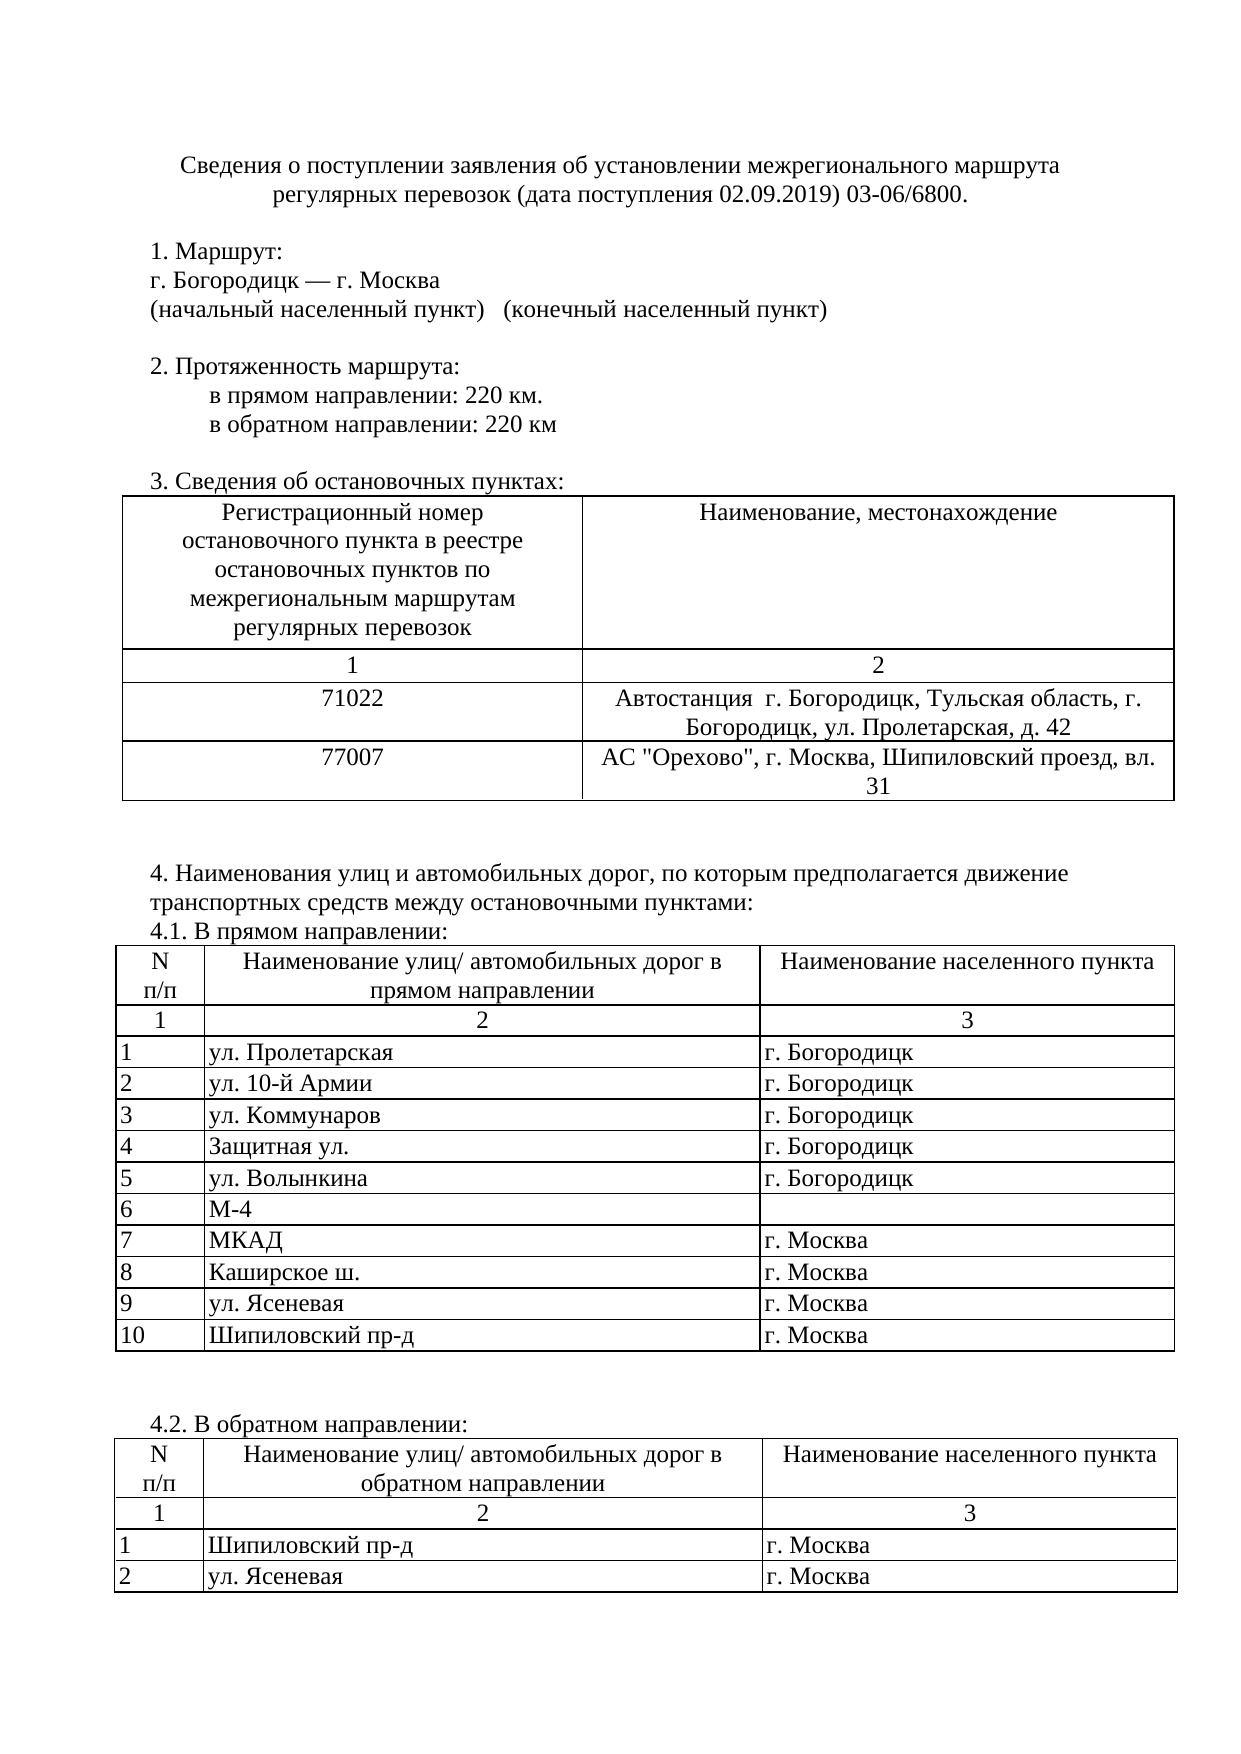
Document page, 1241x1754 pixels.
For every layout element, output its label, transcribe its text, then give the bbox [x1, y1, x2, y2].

table_cell г. Москва [761, 1320, 1174, 1350]
table_header Наименование населенного пункта [763, 1439, 1177, 1497]
table_cell г. Москва [763, 1560, 1177, 1591]
text в прямом направлении: 220 км. [150, 380, 1090, 409]
table_cell 8 [117, 1257, 204, 1287]
table_cell Шипиловский пр-д [204, 1530, 762, 1560]
text Сведения о поступлении заявления об установлении межрегионального маршрута регулярных перевозок (дата поступления 02.09.2019) 03-06/6800. [150, 150, 1090, 207]
table_header Регистрационный номер остановочного пункта в реестре остановочных пунктов по межрегиональным маршрутам регулярных перевозок [123, 497, 582, 648]
text 2. Протяженность маршрута: [150, 351, 1090, 380]
table_cell М-4 [205, 1194, 759, 1224]
table_cell 2 [205, 1006, 759, 1035]
table_cell ул. Пролетарская [205, 1037, 759, 1067]
table_cell г. Москва [761, 1226, 1174, 1256]
table_cell 6 [117, 1194, 204, 1224]
table_cell [761, 1194, 1174, 1224]
table_cell г. Богородицк [761, 1163, 1174, 1193]
table_cell АС "Орехово", г. Москва, Шипиловский проезд, вл. 31 [583, 742, 1173, 799]
table_cell г. Москва [763, 1528, 1177, 1560]
text 3. Сведения об остановочных пунктах: [150, 466, 1090, 495]
table_header Наименование улиц/ автомобильных дорог в обратном направлении [204, 1439, 762, 1497]
table_cell 3 [763, 1497, 1177, 1528]
table_header Наименование, местонахождение [583, 497, 1173, 648]
table_cell 2 [117, 1068, 204, 1098]
table_cell г. Богородицк [761, 1131, 1174, 1161]
table_cell 3 [117, 1100, 204, 1130]
table_cell 1 [117, 1037, 204, 1067]
text (начальный населенный пункт) (конечный населенный пункт) [150, 294, 1090, 322]
table_cell Автостанция г. Богородицк, Тульская область, г. Богородицк, ул. Пролетарская, д. 42 [583, 683, 1173, 740]
table_cell 77007 [123, 742, 582, 799]
table_header N п/п [117, 946, 204, 1004]
table_cell 2 [583, 650, 1173, 681]
table_cell 5 [117, 1163, 204, 1193]
table_cell ул. Волынкина [205, 1163, 759, 1193]
table_cell г. Богородицк [761, 1037, 1174, 1067]
table_cell Шипиловский пр-д [205, 1320, 759, 1350]
table_cell 2 [204, 1498, 762, 1528]
table_cell 10 [117, 1320, 204, 1350]
table_cell г. Богородицк [761, 1100, 1174, 1130]
table_cell 3 [761, 1006, 1174, 1035]
table_cell ул. Ясеневая [205, 1289, 759, 1318]
table_cell Защитная ул. [205, 1131, 759, 1161]
table_cell ул. 10-й Армии [205, 1068, 759, 1098]
text в обратном направлении: 220 км [150, 409, 1090, 437]
table_header Наименование населенного пункта [761, 946, 1174, 1004]
table_cell ул. Ясеневая [204, 1561, 762, 1591]
text 4. Наименования улиц и автомобильных дорог, по которым предполагается движение транспортных средств между остановочными пунктами: [150, 858, 1090, 916]
table_cell 1 [115, 1529, 203, 1560]
table_cell МКАД [205, 1226, 759, 1256]
table_header Наименование улиц/ автомобильных дорог в прямом направлении [205, 946, 759, 1004]
text 1. Маршрут: [150, 236, 1090, 265]
table_cell 7 [117, 1226, 204, 1256]
table_cell 1 [123, 650, 582, 681]
text 4.2. В обратном направлении: [150, 1409, 1090, 1438]
text 4.1. В прямом направлении: [150, 916, 1090, 945]
table_cell г. Москва [761, 1289, 1174, 1318]
table_header N п/п [115, 1439, 203, 1497]
table_cell 1 [115, 1498, 203, 1528]
table_cell г. Москва [761, 1257, 1174, 1287]
table_cell ул. Коммунаров [205, 1100, 759, 1130]
text г. Богородицк — г. Москва [150, 265, 1090, 294]
table_cell г. Богородицк [761, 1068, 1174, 1098]
table_cell 1 [117, 1006, 204, 1035]
table_cell 2 [115, 1561, 203, 1591]
table_cell Каширское ш. [205, 1257, 759, 1287]
table_cell 9 [117, 1289, 204, 1318]
table_cell 4 [117, 1131, 204, 1161]
table_cell 71022 [123, 683, 582, 740]
